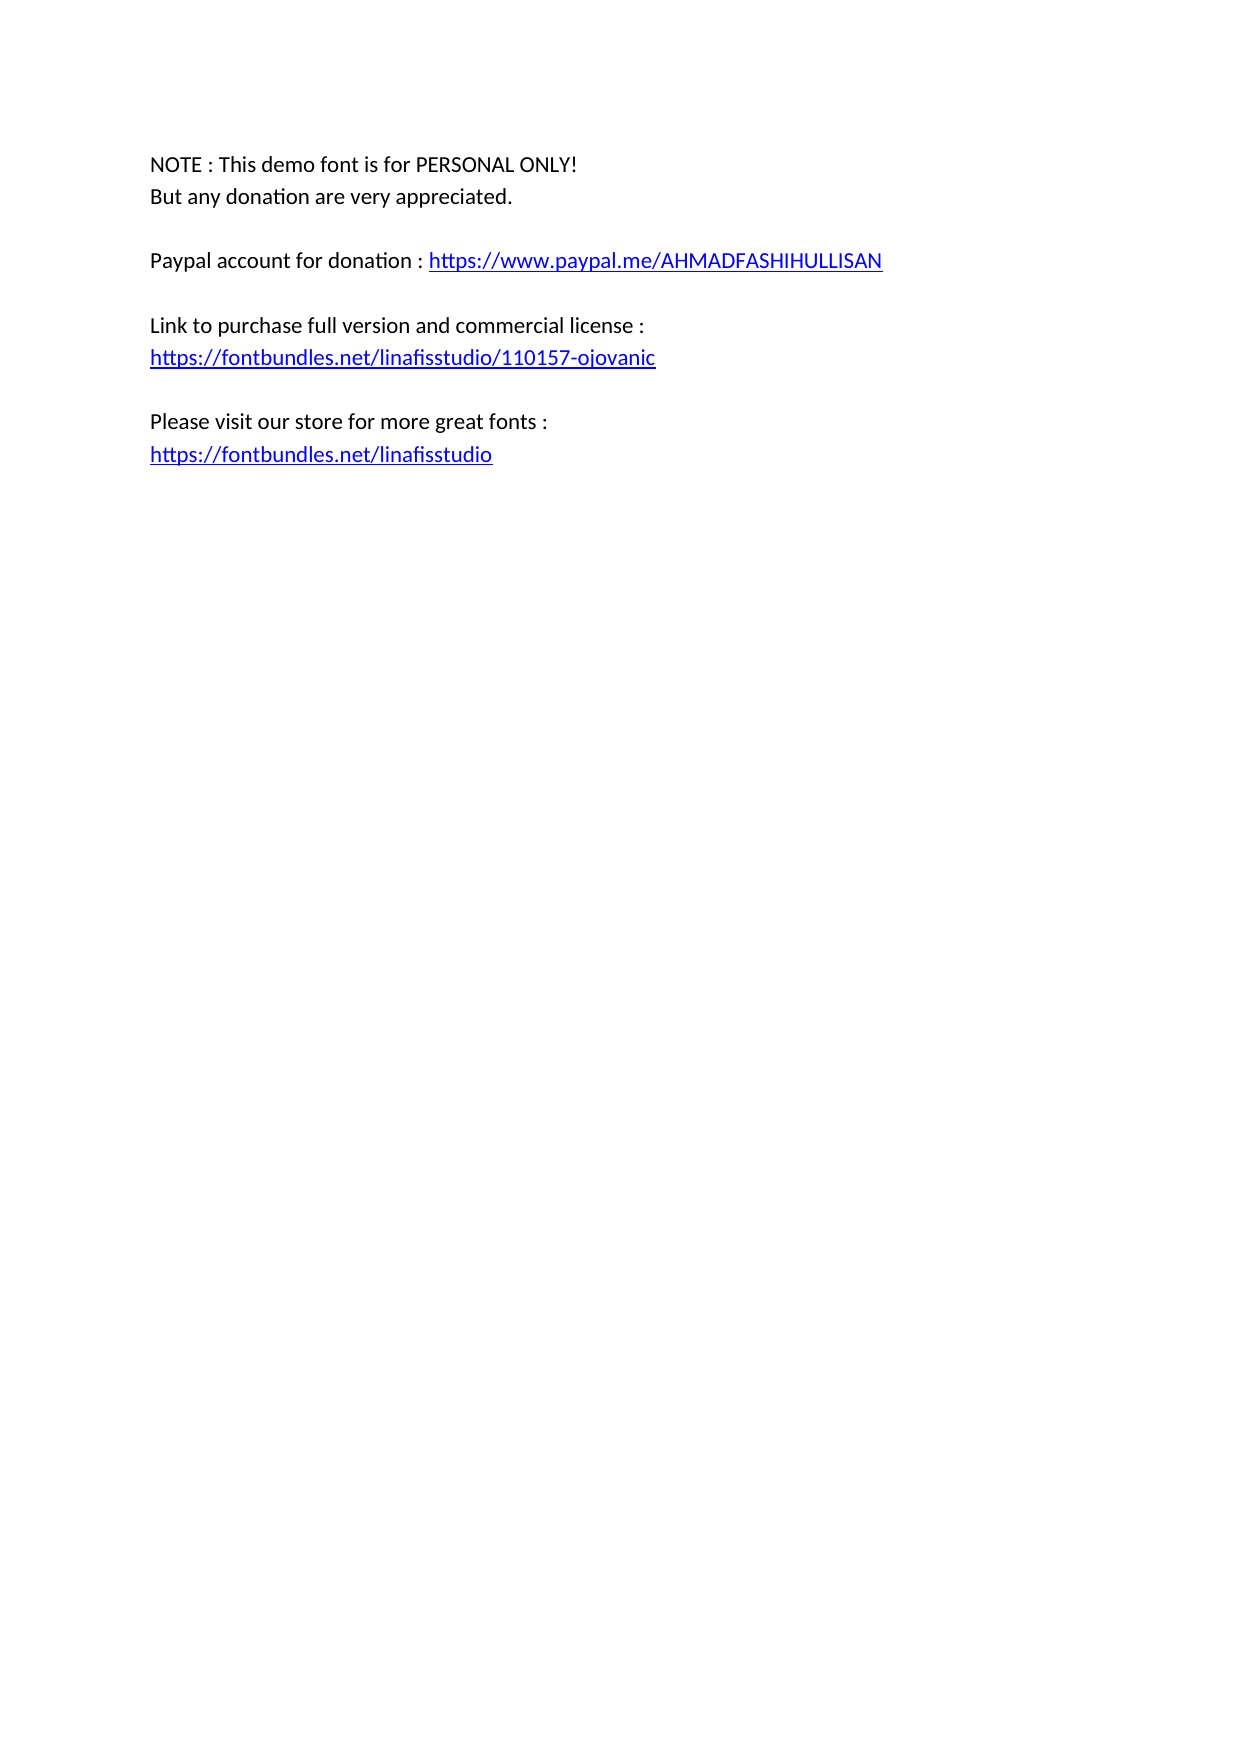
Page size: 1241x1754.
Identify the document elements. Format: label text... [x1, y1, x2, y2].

text Please visit our store for more great fonts : [150, 407, 1090, 436]
text https://fontbundles.net/linafisstudio [150, 440, 1090, 468]
text Link to purchase full version and commercial license : https://fontbundles.net/linafisstudio/110157-ojovanic [150, 311, 1090, 371]
text Paypal account for donation : https://www.paypal.me/AHMADFASHIHULLISAN [150, 247, 1090, 274]
text But any donation are very appreciated. [150, 182, 1090, 210]
text NOTE : This demo font is for PERSONAL ONLY! [150, 150, 1090, 178]
